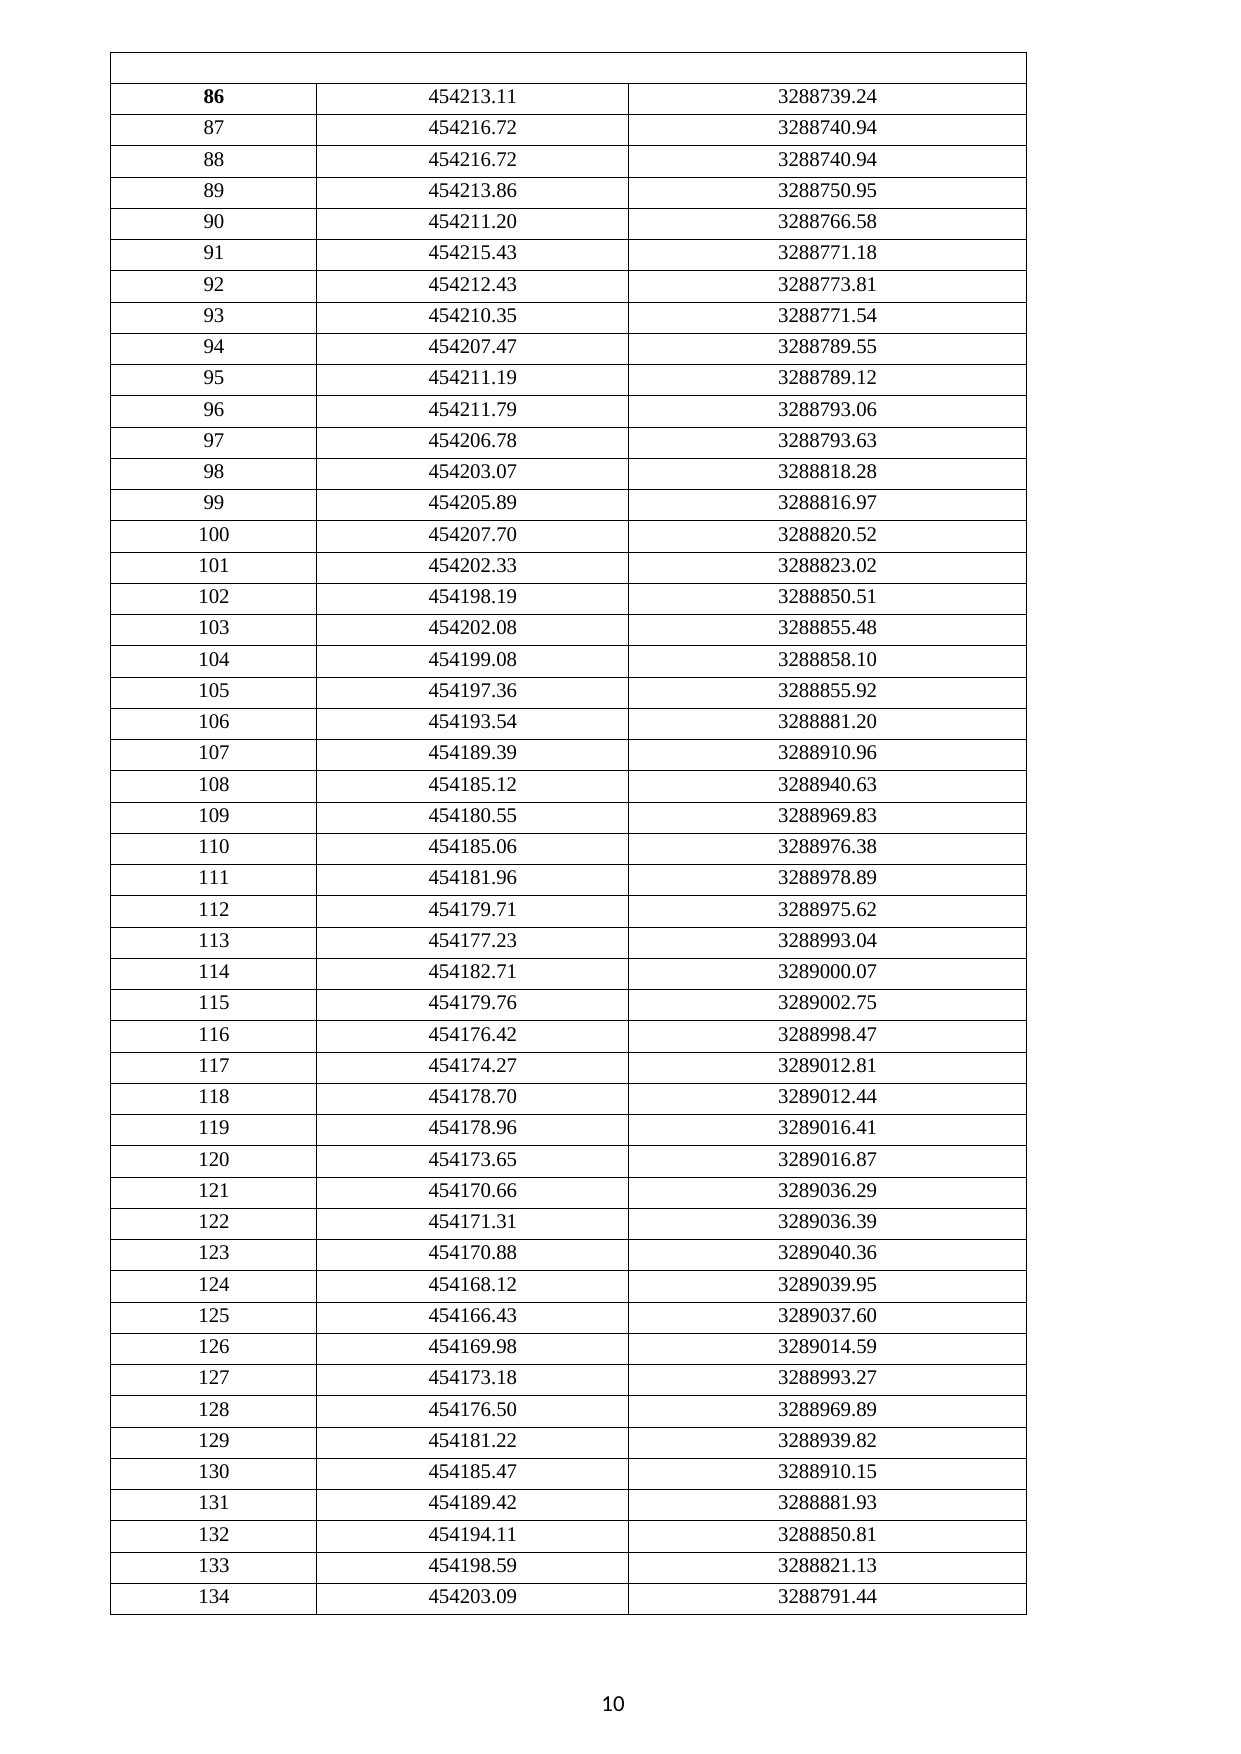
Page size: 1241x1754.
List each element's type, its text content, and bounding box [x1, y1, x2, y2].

table_cell 106 [111, 709, 316, 739]
table_cell 87 [111, 115, 316, 145]
table_cell 3289036.29 [629, 1178, 1026, 1208]
table_cell 91 [111, 240, 316, 270]
table_cell 3288850.51 [629, 584, 1026, 614]
table_cell 95 [111, 365, 316, 395]
table_cell 133 [111, 1553, 316, 1583]
table_cell 454205.89 [317, 490, 628, 520]
table_cell 112 [111, 896, 316, 927]
table_cell 93 [111, 303, 316, 333]
table_cell 3288823.02 [629, 553, 1026, 583]
table_cell 454189.39 [317, 740, 628, 770]
table_cell 454199.08 [317, 646, 628, 677]
table_cell 3288976.38 [629, 834, 1026, 864]
table_cell 454170.66 [317, 1178, 628, 1208]
table_cell 3288975.62 [629, 896, 1026, 927]
table_cell 454170.88 [317, 1240, 628, 1270]
table_cell 86 [111, 84, 316, 114]
table_cell 107 [111, 740, 316, 770]
table_cell 454211.20 [317, 209, 628, 239]
table_cell 90 [111, 209, 316, 239]
table_cell 3288789.12 [629, 365, 1026, 395]
table_cell 3289016.87 [629, 1146, 1026, 1177]
table_cell 102 [111, 584, 316, 614]
table_cell 118 [111, 1084, 316, 1114]
table_cell 113 [111, 928, 316, 958]
table_cell 3288821.13 [629, 1553, 1026, 1583]
table_cell 3288940.63 [629, 771, 1026, 802]
table_cell 120 [111, 1146, 316, 1177]
table_cell 454203.09 [317, 1584, 628, 1614]
table_cell 3288855.92 [629, 678, 1026, 708]
table_cell 3288739.24 [629, 84, 1026, 114]
table_cell 3288969.89 [629, 1396, 1026, 1427]
table_cell 126 [111, 1334, 316, 1364]
table_cell 3289012.44 [629, 1084, 1026, 1114]
table_cell 454203.07 [317, 459, 628, 489]
table_cell 454185.06 [317, 834, 628, 864]
table_cell 454211.79 [317, 396, 628, 427]
table_cell 100 [111, 521, 316, 552]
table_cell 454198.59 [317, 1553, 628, 1583]
table_cell 454181.96 [317, 865, 628, 895]
table_cell 454211.19 [317, 365, 628, 395]
table_cell 3288910.96 [629, 740, 1026, 770]
table_cell 117 [111, 1053, 316, 1083]
table_cell 454207.47 [317, 334, 628, 364]
table_cell 454202.08 [317, 615, 628, 645]
table_cell 454182.71 [317, 959, 628, 989]
table_cell 3289012.81 [629, 1053, 1026, 1083]
table_cell 99 [111, 490, 316, 520]
table_cell 3288791.44 [629, 1584, 1026, 1614]
table_cell 454178.96 [317, 1115, 628, 1145]
table_cell 3289014.59 [629, 1334, 1026, 1364]
table_cell 454179.71 [317, 896, 628, 927]
table_cell 454189.42 [317, 1490, 628, 1520]
table_cell 3288771.18 [629, 240, 1026, 270]
table_cell 454178.70 [317, 1084, 628, 1114]
table_cell 110 [111, 834, 316, 864]
table_cell 3288816.97 [629, 490, 1026, 520]
table_cell 92 [111, 271, 316, 302]
table_cell 454212.43 [317, 271, 628, 302]
table_cell 454206.78 [317, 428, 628, 458]
table_cell 129 [111, 1428, 316, 1458]
table_cell 105 [111, 678, 316, 708]
table_cell 125 [111, 1303, 316, 1333]
table_cell 454198.19 [317, 584, 628, 614]
table_cell 3288993.04 [629, 928, 1026, 958]
table_cell 3289002.75 [629, 990, 1026, 1020]
table_cell 454210.35 [317, 303, 628, 333]
table_cell 454216.72 [317, 115, 628, 145]
table_cell 97 [111, 428, 316, 458]
table_cell 89 [111, 178, 316, 208]
table_cell 454215.43 [317, 240, 628, 270]
table_cell 3289039.95 [629, 1271, 1026, 1302]
table_cell 3288993.27 [629, 1365, 1026, 1395]
table_cell 3288881.93 [629, 1490, 1026, 1520]
table_cell 3288910.15 [629, 1459, 1026, 1489]
table_cell 454168.12 [317, 1271, 628, 1302]
table_cell 3288850.81 [629, 1521, 1026, 1552]
table_cell 454213.86 [317, 178, 628, 208]
table_cell 108 [111, 771, 316, 802]
table_cell 134 [111, 1584, 316, 1614]
table_cell 114 [111, 959, 316, 989]
table_cell 131 [111, 1490, 316, 1520]
table_cell 454173.65 [317, 1146, 628, 1177]
table_cell 454177.23 [317, 928, 628, 958]
table_cell 454202.33 [317, 553, 628, 583]
table_cell 454193.54 [317, 709, 628, 739]
table_cell 121 [111, 1178, 316, 1208]
table_cell 3288766.58 [629, 209, 1026, 239]
table_cell 454185.12 [317, 771, 628, 802]
table_cell 3288820.52 [629, 521, 1026, 552]
table_cell 119 [111, 1115, 316, 1145]
table_cell 454207.70 [317, 521, 628, 552]
table_cell 3288773.81 [629, 271, 1026, 302]
table_cell 454181.22 [317, 1428, 628, 1458]
table_cell 123 [111, 1240, 316, 1270]
table_cell 454194.11 [317, 1521, 628, 1552]
table_cell 94 [111, 334, 316, 364]
table_cell 454171.31 [317, 1209, 628, 1239]
table_cell 103 [111, 615, 316, 645]
table_cell 3289000.07 [629, 959, 1026, 989]
table_cell 3289037.60 [629, 1303, 1026, 1333]
table_cell 116 [111, 1021, 316, 1052]
table_cell 3288740.94 [629, 146, 1026, 177]
table_cell 454216.72 [317, 146, 628, 177]
table_cell 3288793.63 [629, 428, 1026, 458]
table_cell 101 [111, 553, 316, 583]
table_cell 128 [111, 1396, 316, 1427]
table_cell 122 [111, 1209, 316, 1239]
table_cell 104 [111, 646, 316, 677]
table_cell 454185.47 [317, 1459, 628, 1489]
table_cell 3288939.82 [629, 1428, 1026, 1458]
table_cell 115 [111, 990, 316, 1020]
table_cell 454176.42 [317, 1021, 628, 1052]
table_cell 132 [111, 1521, 316, 1552]
table_cell 3288750.95 [629, 178, 1026, 208]
table_cell 3288858.10 [629, 646, 1026, 677]
table_cell 3288855.48 [629, 615, 1026, 645]
table_cell 3289016.41 [629, 1115, 1026, 1145]
table_cell 3288740.94 [629, 115, 1026, 145]
table_cell 3288793.06 [629, 396, 1026, 427]
table_cell 454197.36 [317, 678, 628, 708]
table_cell 3288978.89 [629, 865, 1026, 895]
table_cell 454166.43 [317, 1303, 628, 1333]
table_cell 111 [111, 865, 316, 895]
table_cell 124 [111, 1271, 316, 1302]
table_cell 3288789.55 [629, 334, 1026, 364]
table_cell 3289036.39 [629, 1209, 1026, 1239]
table_cell 3288969.83 [629, 803, 1026, 833]
table_cell 3288998.47 [629, 1021, 1026, 1052]
table_cell 454174.27 [317, 1053, 628, 1083]
table_cell 3288818.28 [629, 459, 1026, 489]
table_cell 130 [111, 1459, 316, 1489]
table_cell 454213.11 [317, 84, 628, 114]
table_cell 88 [111, 146, 316, 177]
table_cell 3288881.20 [629, 709, 1026, 739]
table_cell 454169.98 [317, 1334, 628, 1364]
table_cell 3289040.36 [629, 1240, 1026, 1270]
table_cell 98 [111, 459, 316, 489]
table_cell 109 [111, 803, 316, 833]
table_cell [111, 53, 1026, 83]
table_cell 454179.76 [317, 990, 628, 1020]
table_cell 454173.18 [317, 1365, 628, 1395]
table_cell 3288771.54 [629, 303, 1026, 333]
table_cell 454180.55 [317, 803, 628, 833]
table_cell 127 [111, 1365, 316, 1395]
table_cell 454176.50 [317, 1396, 628, 1427]
table_cell 96 [111, 396, 316, 427]
